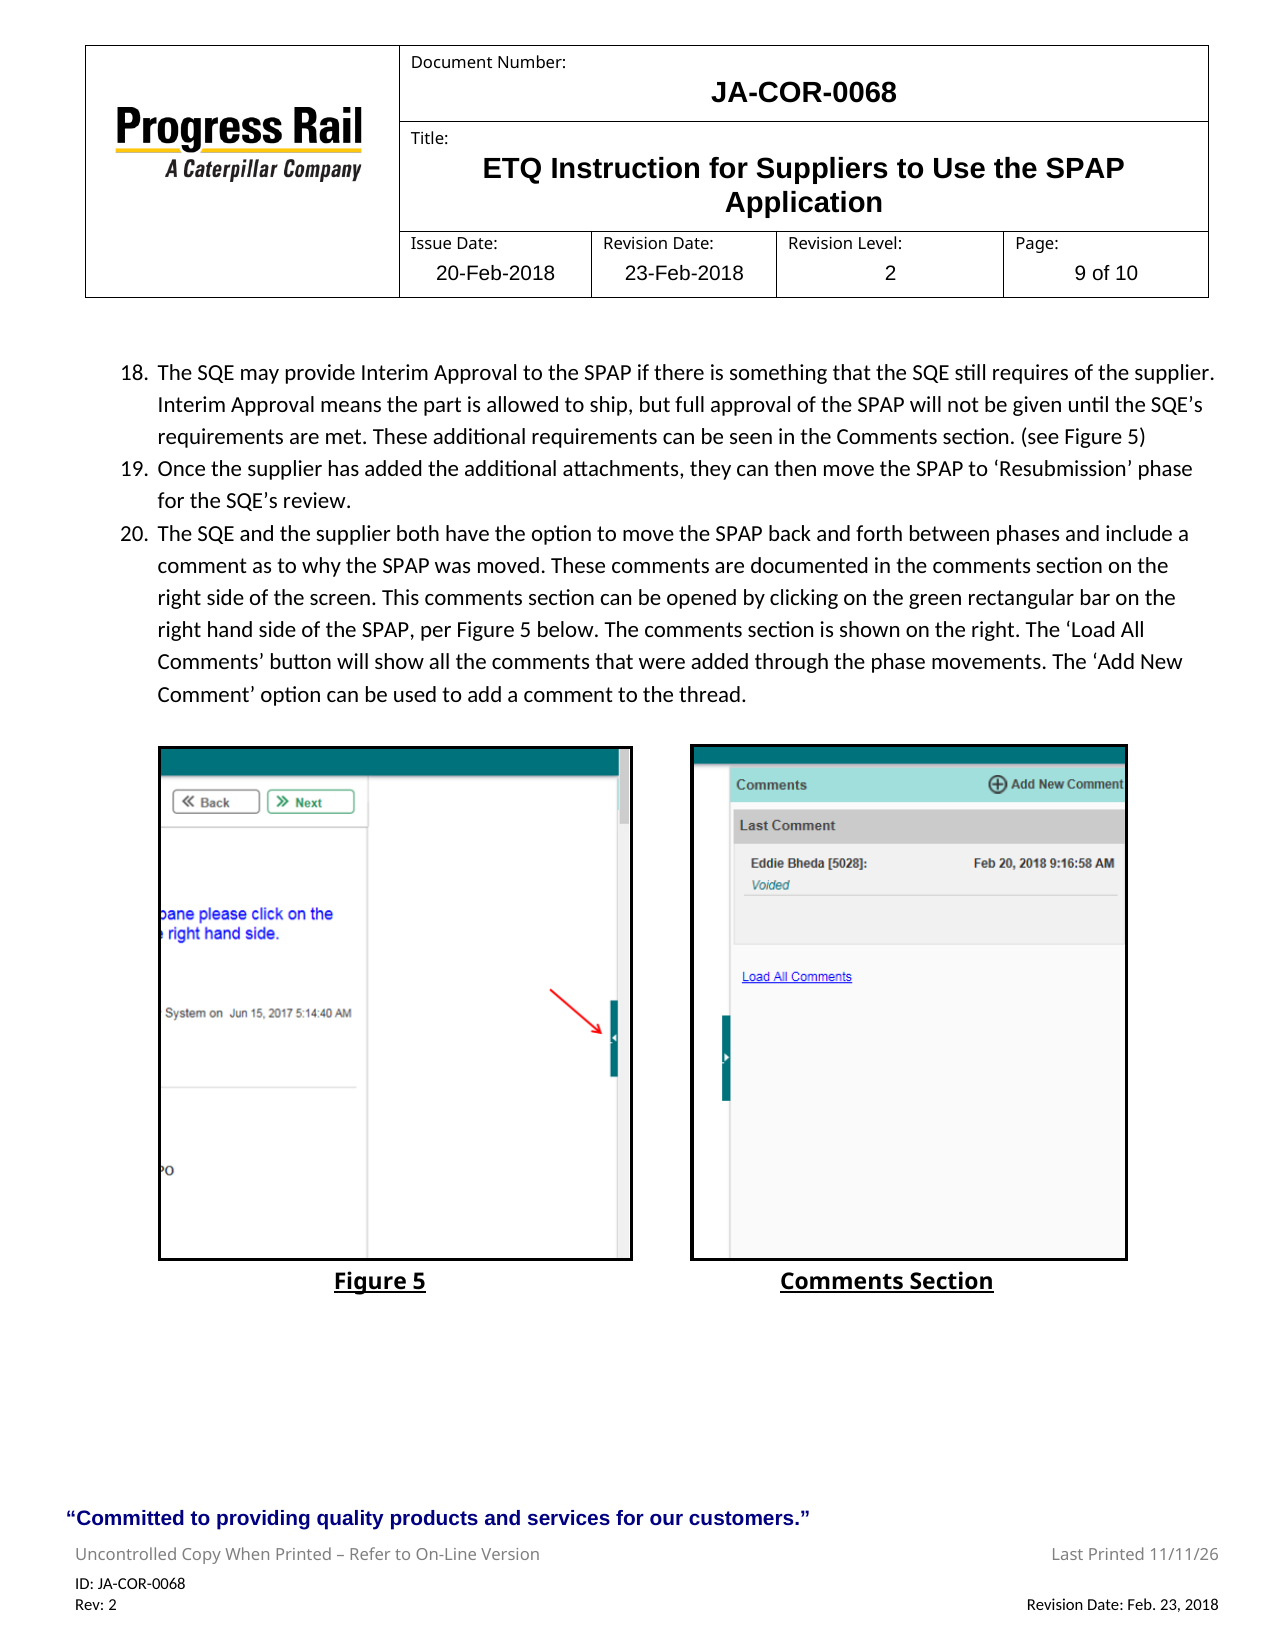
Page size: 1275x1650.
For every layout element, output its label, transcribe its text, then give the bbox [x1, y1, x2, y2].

picture [161, 749, 630, 1258]
list Figure 5 Comments Section [157, 1265, 1219, 1296]
picture [115, 107, 362, 182]
picture [694, 747, 1125, 1258]
list The SQE and the supplier both have the option to move the SPAP back and forth between phases and include a comment as to why the SPAP was moved. These comments are documented in the comments section on the right side of the screen. This comments section can be opened by clicking on the green rectangular bar on the right hand side of the SPAP, per Figure 5 below. The comments section is shown on the right. The ‘Load All Comments’ button will show all the comments that were added through the phase movements. The ‘Add New Comment’ option can be used to add a comment to the thread. [120, 519, 1219, 708]
list The SQE may provide Interim Approval to the SPAP if there is something that the SQE still requires of the supplier. Interim Approval means the part is allowed to ship, but full approval of the SPAP will not be given until the SQE’s requirements are met. These additional requirements can be seen in the Comments section. (see Figure 5) [120, 358, 1219, 450]
list Once the supplier has added the additional attachments, they can then move the SPAP to ‘Resubmission’ phase for the SQE’s review. [120, 454, 1219, 514]
